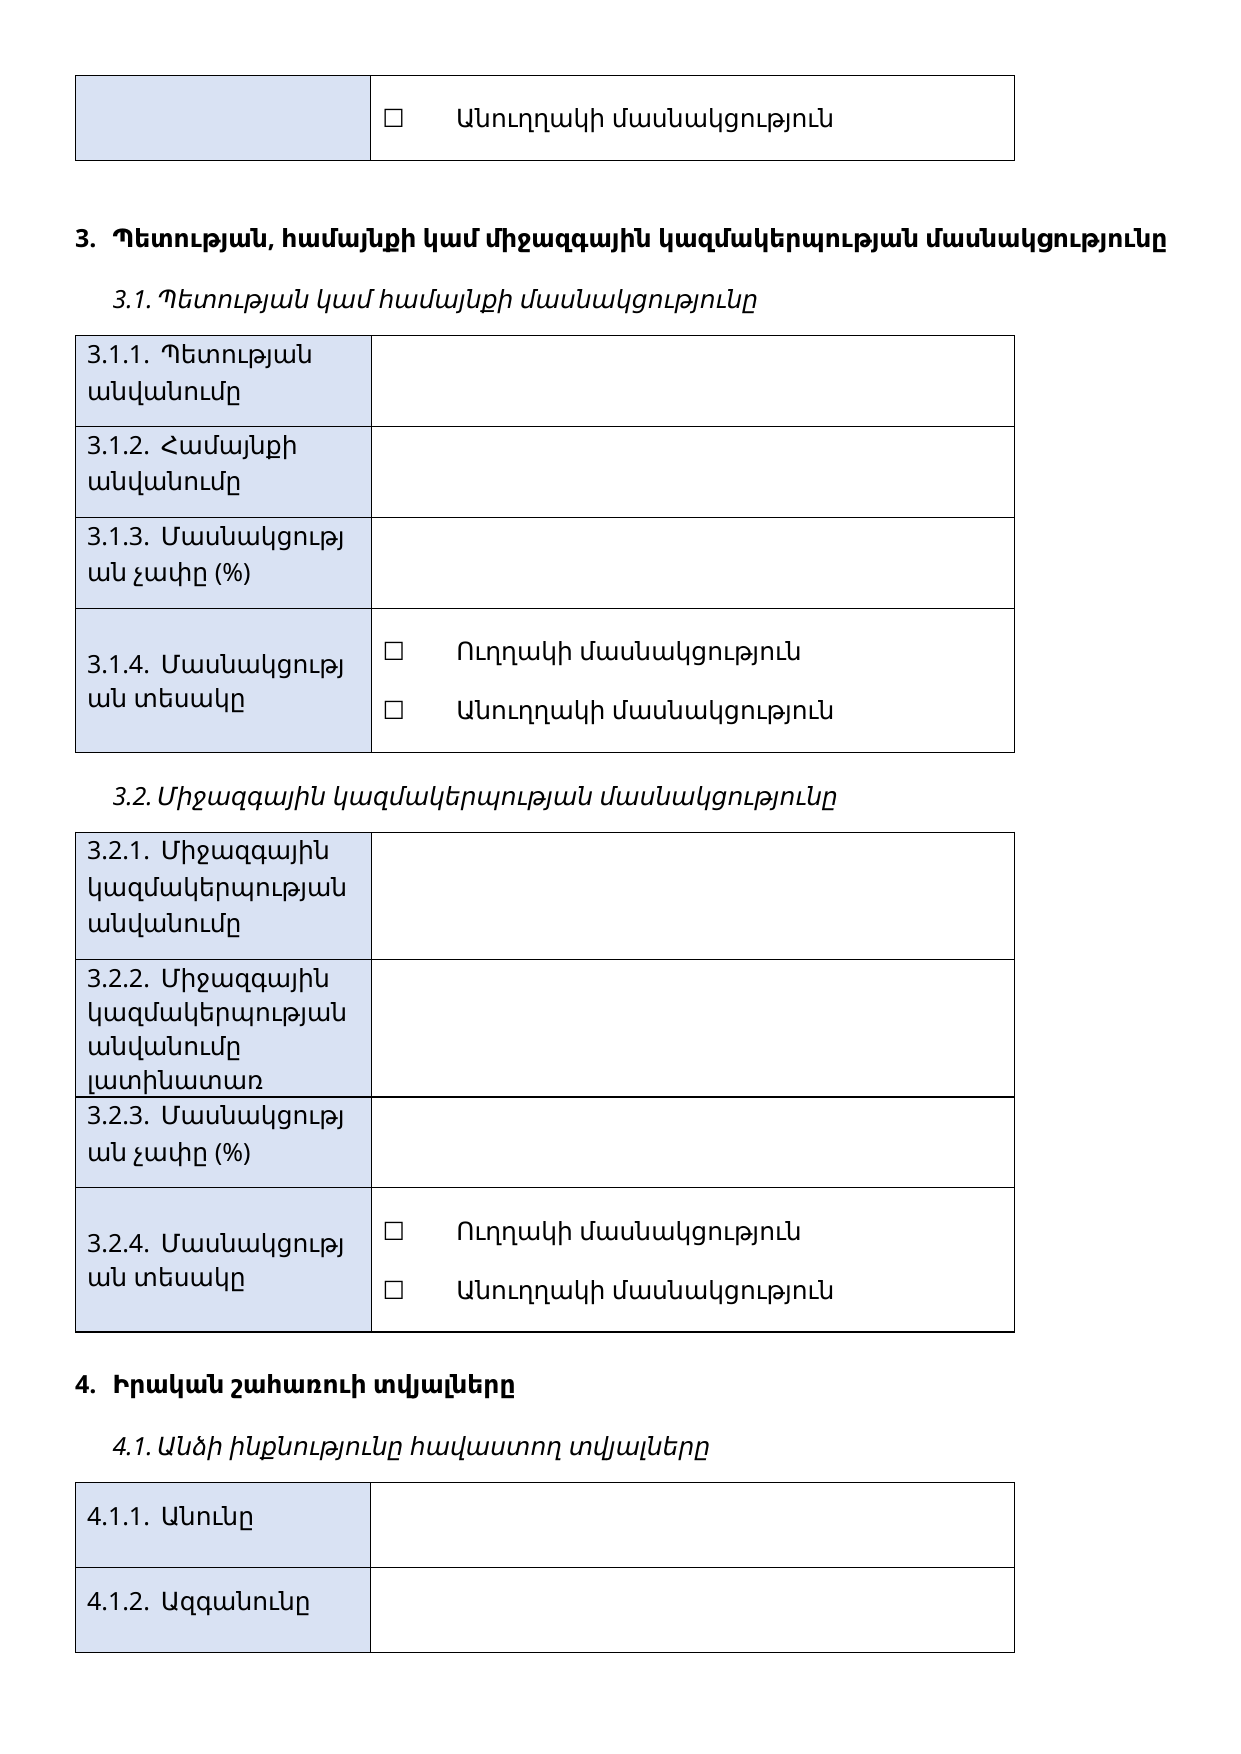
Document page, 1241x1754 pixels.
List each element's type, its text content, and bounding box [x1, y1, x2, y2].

table_cell Մասնակցության չափը (%) [76, 1098, 371, 1187]
table_header [371, 1483, 1014, 1567]
table_cell Ուղղակի մասնակցություն Անուղղակի մասնակցություն [372, 1188, 1014, 1331]
table_cell [372, 960, 1014, 1096]
table_cell Համայնքի անվանումը [76, 427, 371, 517]
table_cell [372, 518, 1014, 608]
list Միջազգային կազմակերպության մասնակցությունը [112, 778, 1171, 812]
table_cell Ուղղակի մասնակցություն Անուղղակի մասնակցություն [372, 609, 1014, 752]
table_cell [371, 1568, 1014, 1652]
table_cell Ազգանունը [76, 1568, 370, 1652]
table_header Միջազգային կազմակերպության անվանումը [76, 833, 371, 959]
table_cell Մասնակցության տեսակը [76, 609, 371, 752]
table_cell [371, 76, 1014, 160]
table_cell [76, 76, 370, 160]
list Իրական շահառուի տվյալները [75, 1367, 1171, 1401]
table_cell [372, 427, 1014, 517]
list Պետության, համայնքի կամ միջազգային կազմակերպության մասնակցությունը [75, 220, 1171, 254]
table_header [372, 336, 1014, 426]
list Պետության կամ համայնքի մասնակցությունը [112, 282, 1171, 316]
table_cell Միջազգային կազմակերպության անվանումը լատինատառ [76, 960, 371, 1096]
table_cell Մասնակցության տեսակը [76, 1188, 371, 1331]
table_cell Մասնակցության չափը (%) [76, 518, 371, 608]
table_header Պետության անվանումը [76, 336, 371, 426]
table_header Անունը [76, 1483, 370, 1567]
table_cell [372, 1098, 1014, 1187]
table_header [372, 833, 1014, 959]
list Անձի ինքնությունը հավաստող տվյալները [112, 1428, 1171, 1462]
